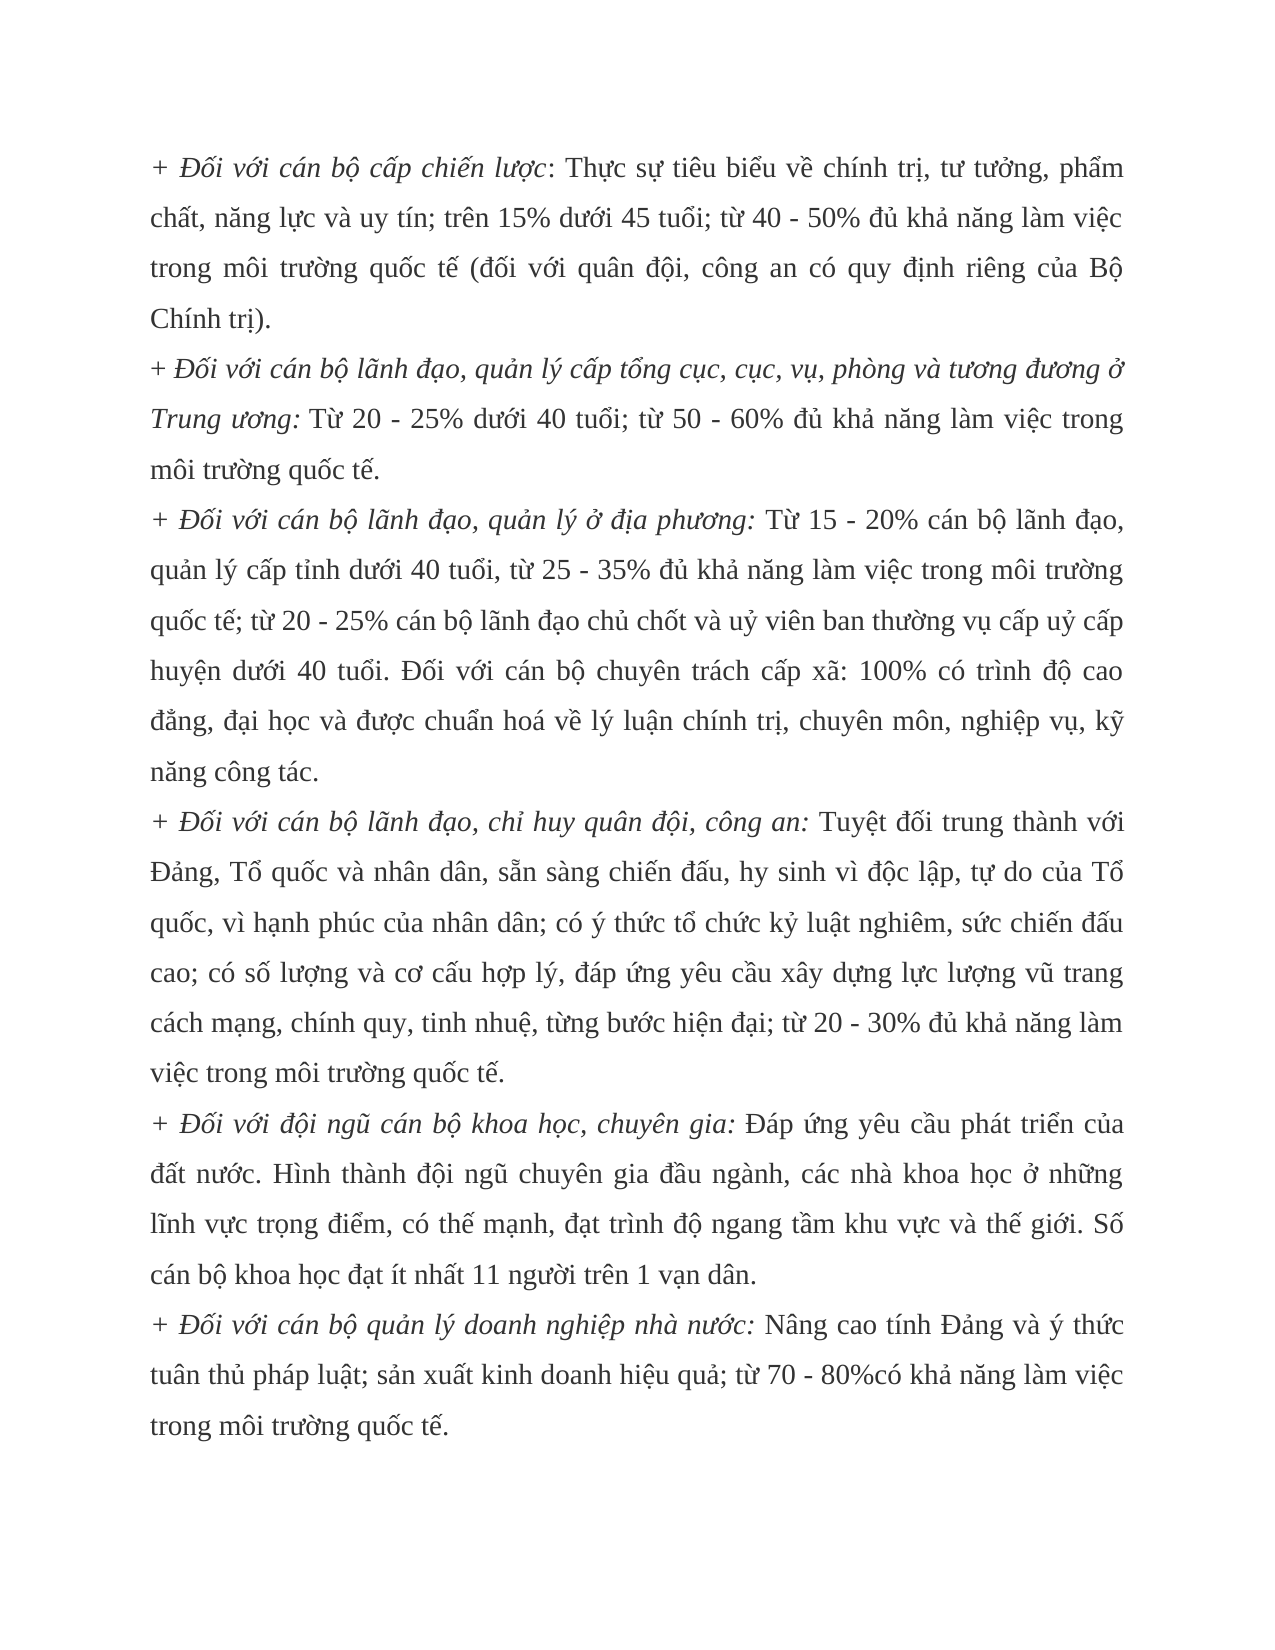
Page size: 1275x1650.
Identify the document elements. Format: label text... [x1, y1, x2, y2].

text + Đối với cán bộ quản lý doanh nghiệp nhà nước: Nâng cao tính Đảng và ý thức tuân thủ pháp luật; sản xuất kinh doanh hiệu quả; từ 70 - 80%có khả năng làm việc trong môi trường quốc tế. [150, 1307, 1125, 1441]
text + Đối với cán bộ cấp chiến lược: Thực sự tiêu biểu về chính trị, tư tưởng, phẩm chất, năng lực và uy tín; trên 15% dưới 45 tuổi; từ 40 - 50% đủ khả năng làm việc trong môi trường quốc tế (đối với quân đội, công an có quy định riêng của Bộ Chính trị). [150, 150, 1125, 334]
text + Đối với cán bộ lãnh đạo, quản lý ở địa phương: Từ 15 - 20% cán bộ lãnh đạo, quản lý cấp tỉnh dưới 40 tuổi, từ 25 - 35% đủ khả năng làm việc trong môi trường quốc tế; từ 20 - 25% cán bộ lãnh đạo chủ chốt và uỷ viên ban thường vụ cấp uỷ cấp huyện dưới 40 tuổi. Đối với cán bộ chuyên trách cấp xã: 100% có trình độ cao đẳng, đại học và được chuẩn hoá về lý luận chính trị, chuyên môn, nghiệp vụ, kỹ năng công tác. [150, 502, 1125, 787]
text + Đối với cán bộ lãnh đạo, quản lý cấp tổng cục, cục, vụ, phòng và tương đương ở Trung ương: Từ 20 - 25% dưới 40 tuổi; từ 50 - 60% đủ khả năng làm việc trong môi trường quốc tế. [150, 351, 1125, 485]
text + Đối với cán bộ lãnh đạo, chỉ huy quân đội, công an: Tuyệt đối trung thành với Đảng, Tổ quốc và nhân dân, sẵn sàng chiến đấu, hy sinh vì độc lập, tự do của Tổ quốc, vì hạnh phúc của nhân dân; có ý thức tổ chức kỷ luật nghiêm, sức chiến đấu cao; có số lượng và cơ cấu hợp lý, đáp ứng yêu cầu xây dựng lực lượng vũ trang cách mạng, chính quy, tinh nhuệ, từng bước hiện đại; từ 20 - 30% đủ khả năng làm việc trong môi trường quốc tế. [150, 804, 1125, 1089]
text + Đối với đội ngũ cán bộ khoa học, chuyên gia: Đáp ứng yêu cầu phát triển của đất nước. Hình thành đội ngũ chuyên gia đầu ngành, các nhà khoa học ở những lĩnh vực trọng điểm, có thế mạnh, đạt trình độ ngang tầm khu vực và thế giới. Số cán bộ khoa học đạt ít nhất 11 người trên 1 vạn dân. [150, 1106, 1125, 1290]
